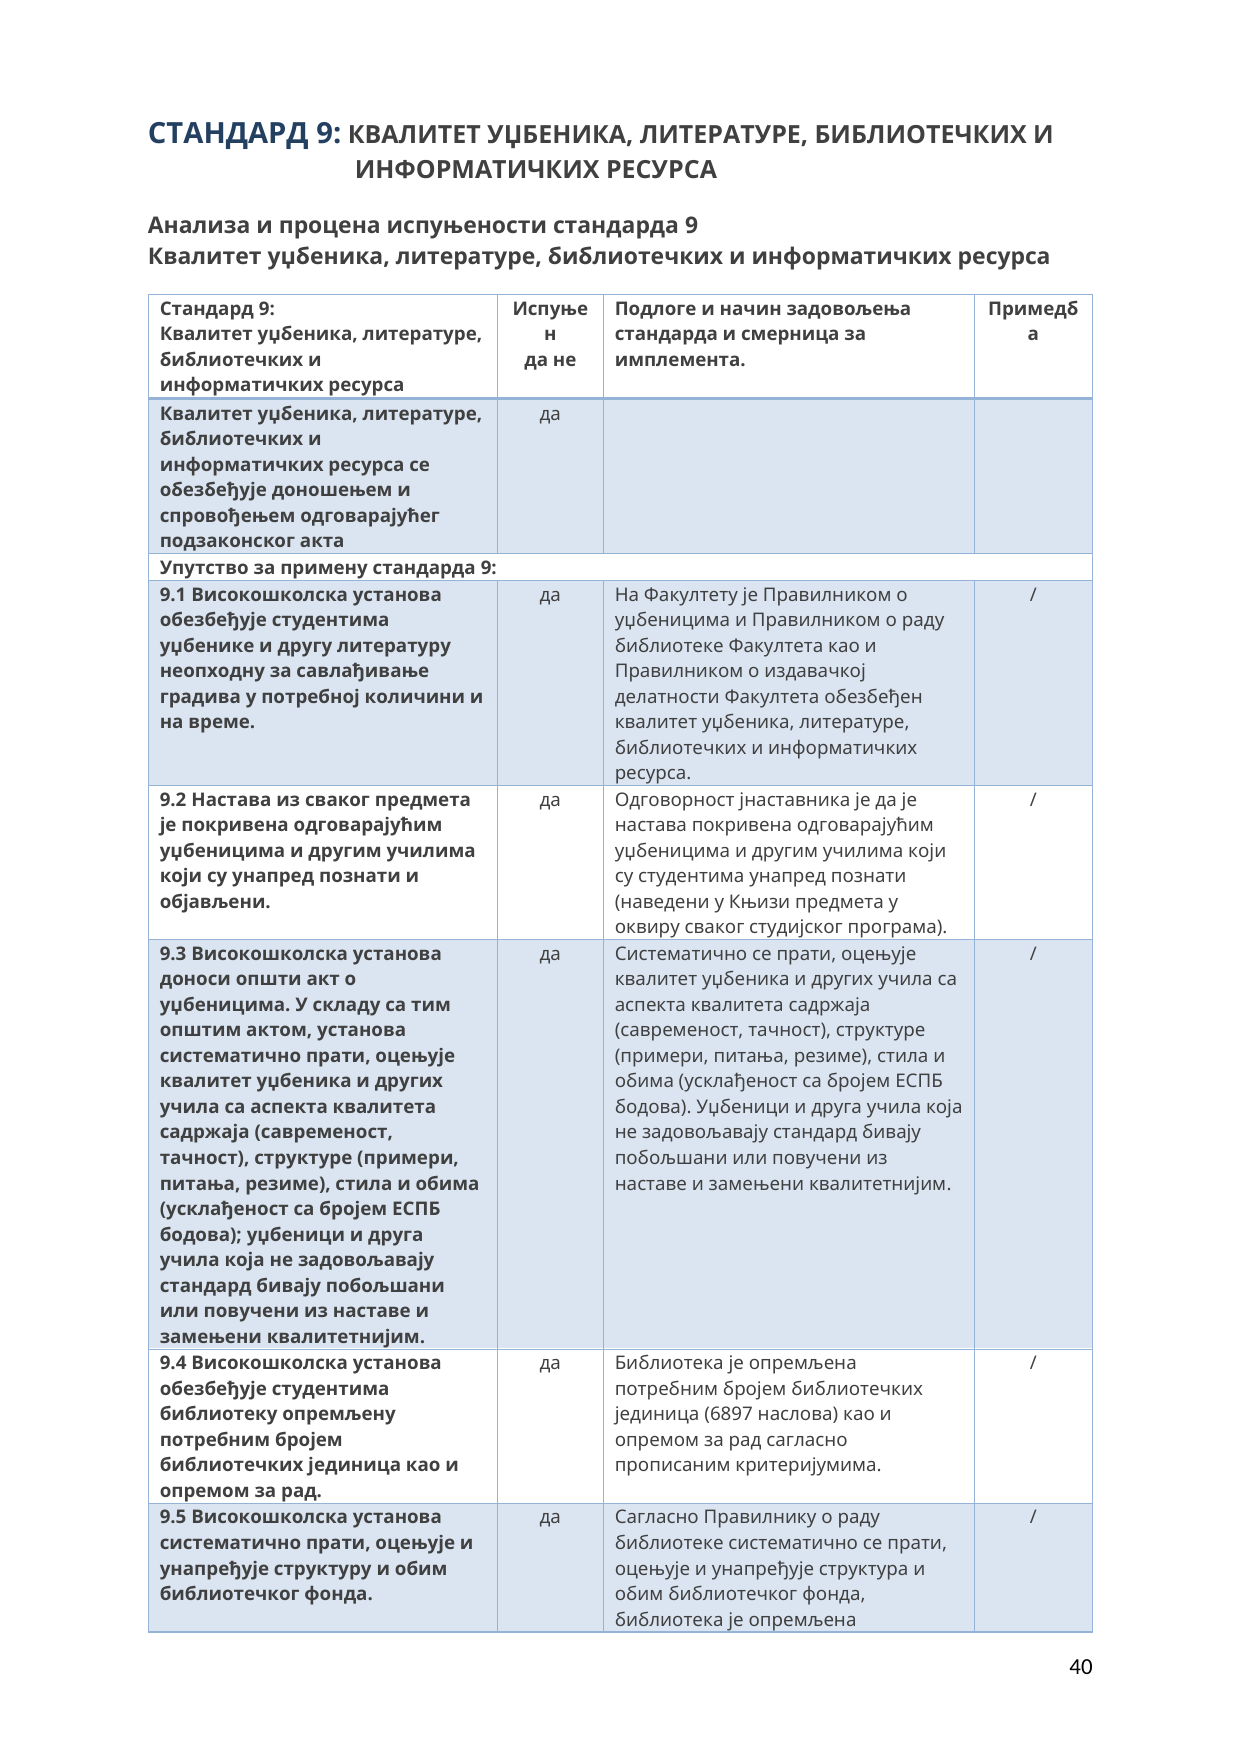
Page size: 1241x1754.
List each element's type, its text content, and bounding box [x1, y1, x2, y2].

table_cell Систематично се прати, оцењује квалитет уџбеника и других учила са аспекта квалитета садржаја (савременост, тачност), структуре (примери, питања, резиме), стила и обима (усклађеност са бројем ЕСПБ бодова). Уџбеници и друга учила која не задовољавају стандард бивају побољшани или повучени из наставе и замењени квалитетнијим. [604, 940, 974, 1348]
table_cell / [975, 940, 1092, 1348]
table_cell [975, 400, 1092, 553]
table_cell На Факултету је Правилником о уџбеницима и Правилником о раду библиотеке Факултета као и Правилником о издавачкој делатности Факултета обезбеђен квалитет уџбеника, литературе, библиотечких и информатичких ресурса. [604, 581, 974, 785]
table_cell Одговорност јнаставника је да је настава покривена одговарајућим уџбеницима и другим училима који су студентима унапред познати (наведени у Књизи предмета у оквиру сваког студијског програма). [604, 786, 974, 939]
table_cell / [975, 786, 1092, 939]
table_cell Библиотека је опремљена потребним бројем библиотечких јединица (6897 наслова) као и опремом за рад сагласно прописаним критеријумима. [604, 1350, 974, 1503]
table_cell 9.4 Високошколска установа обезбеђује студентима библиотеку опремљену потребним бројем библиотечких јединица као и опремом за рад. [149, 1350, 497, 1503]
table_cell Упутство за примену стандарда 9: [149, 554, 1092, 580]
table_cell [604, 1504, 974, 1631]
table_cell да [498, 1504, 603, 1631]
table_cell да [498, 940, 603, 1348]
table_cell [604, 400, 974, 553]
table_header Стандард 9: Квалитет уџбеника, литературе, библиотечких и информатичких ресурса [149, 295, 497, 397]
table_cell / [975, 1504, 1092, 1631]
table_header Испуњен да не [498, 295, 603, 397]
table_cell да [498, 786, 603, 939]
text Квалитет уџбеника, литературе, библиотечких и информатичких ресурса [148, 240, 1092, 271]
table_cell Квалитет уџбеника, литературе, библиотечких и информатичких ресурса се обезбеђује доношењем и спровођењем одговарајућег подзаконског акта [149, 400, 497, 553]
table_cell 9.3 Високошколска установа доноси општи акт о уџбеницима. У складу са тим општим актом, установа систематично прати, оцењује квалитет уџбеника и других учила са аспекта квалитета садржаја (савременост, тачност), структуре (примери, питања, резиме), стила и обима (усклађеност са бројем ЕСПБ бодова); уџбеници и друга учила која не задовољавају стандард бивају побољшани или повучени из наставе и замењени квалитетнијим. [149, 940, 497, 1348]
table_cell 9.2 Настава из сваког предмета је покривена одговарајућим уџбеницима и другим училима који су унапред познати и објављени. [149, 786, 497, 939]
text СТАНДАРД 9: КВАЛИТЕТ УЏБЕНИКА, ЛИТЕРАТУРЕ, БИБЛИОТЕЧКИХ И ИНФОРМАТИЧКИХ РЕСУРСА [148, 112, 1092, 186]
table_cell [149, 1504, 497, 1631]
table_cell да [498, 1350, 603, 1503]
table_cell 9.1 Високошколска установа обезбеђује студентима уџбенике и другу литературу неопходну за савлађивање градива у потребној количини и на време. [149, 581, 497, 785]
table_header Подлоге и начин задовољења стандарда и смерница за имплемента. [604, 295, 974, 397]
table_cell / [975, 581, 1092, 785]
table_cell да [498, 400, 603, 553]
table_header Примедба [975, 295, 1092, 397]
table_cell / [975, 1350, 1092, 1503]
table_cell да [498, 581, 603, 785]
text Анализа и процена испуњености стандарда 9 [148, 209, 1092, 240]
